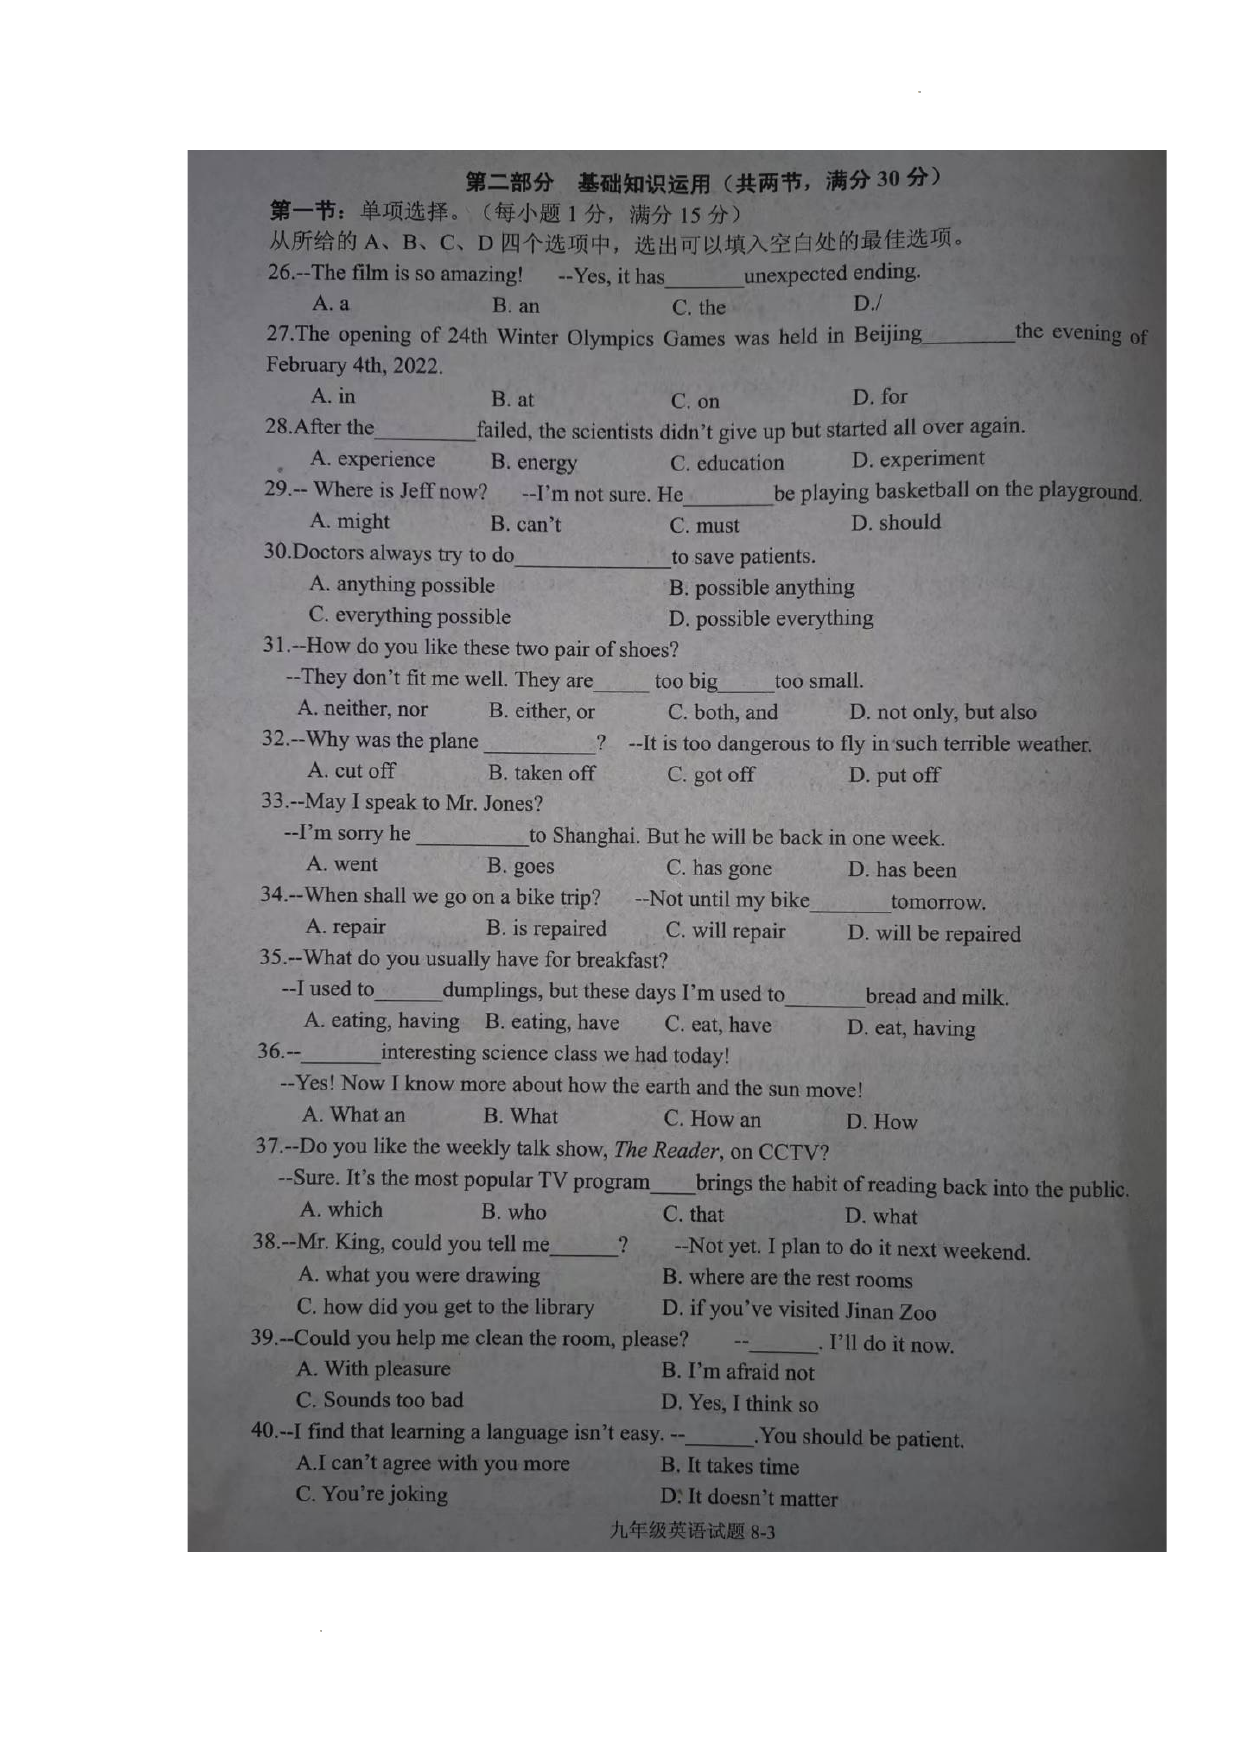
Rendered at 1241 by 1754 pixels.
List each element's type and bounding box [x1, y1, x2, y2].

picture [187, 150, 1167, 1552]
